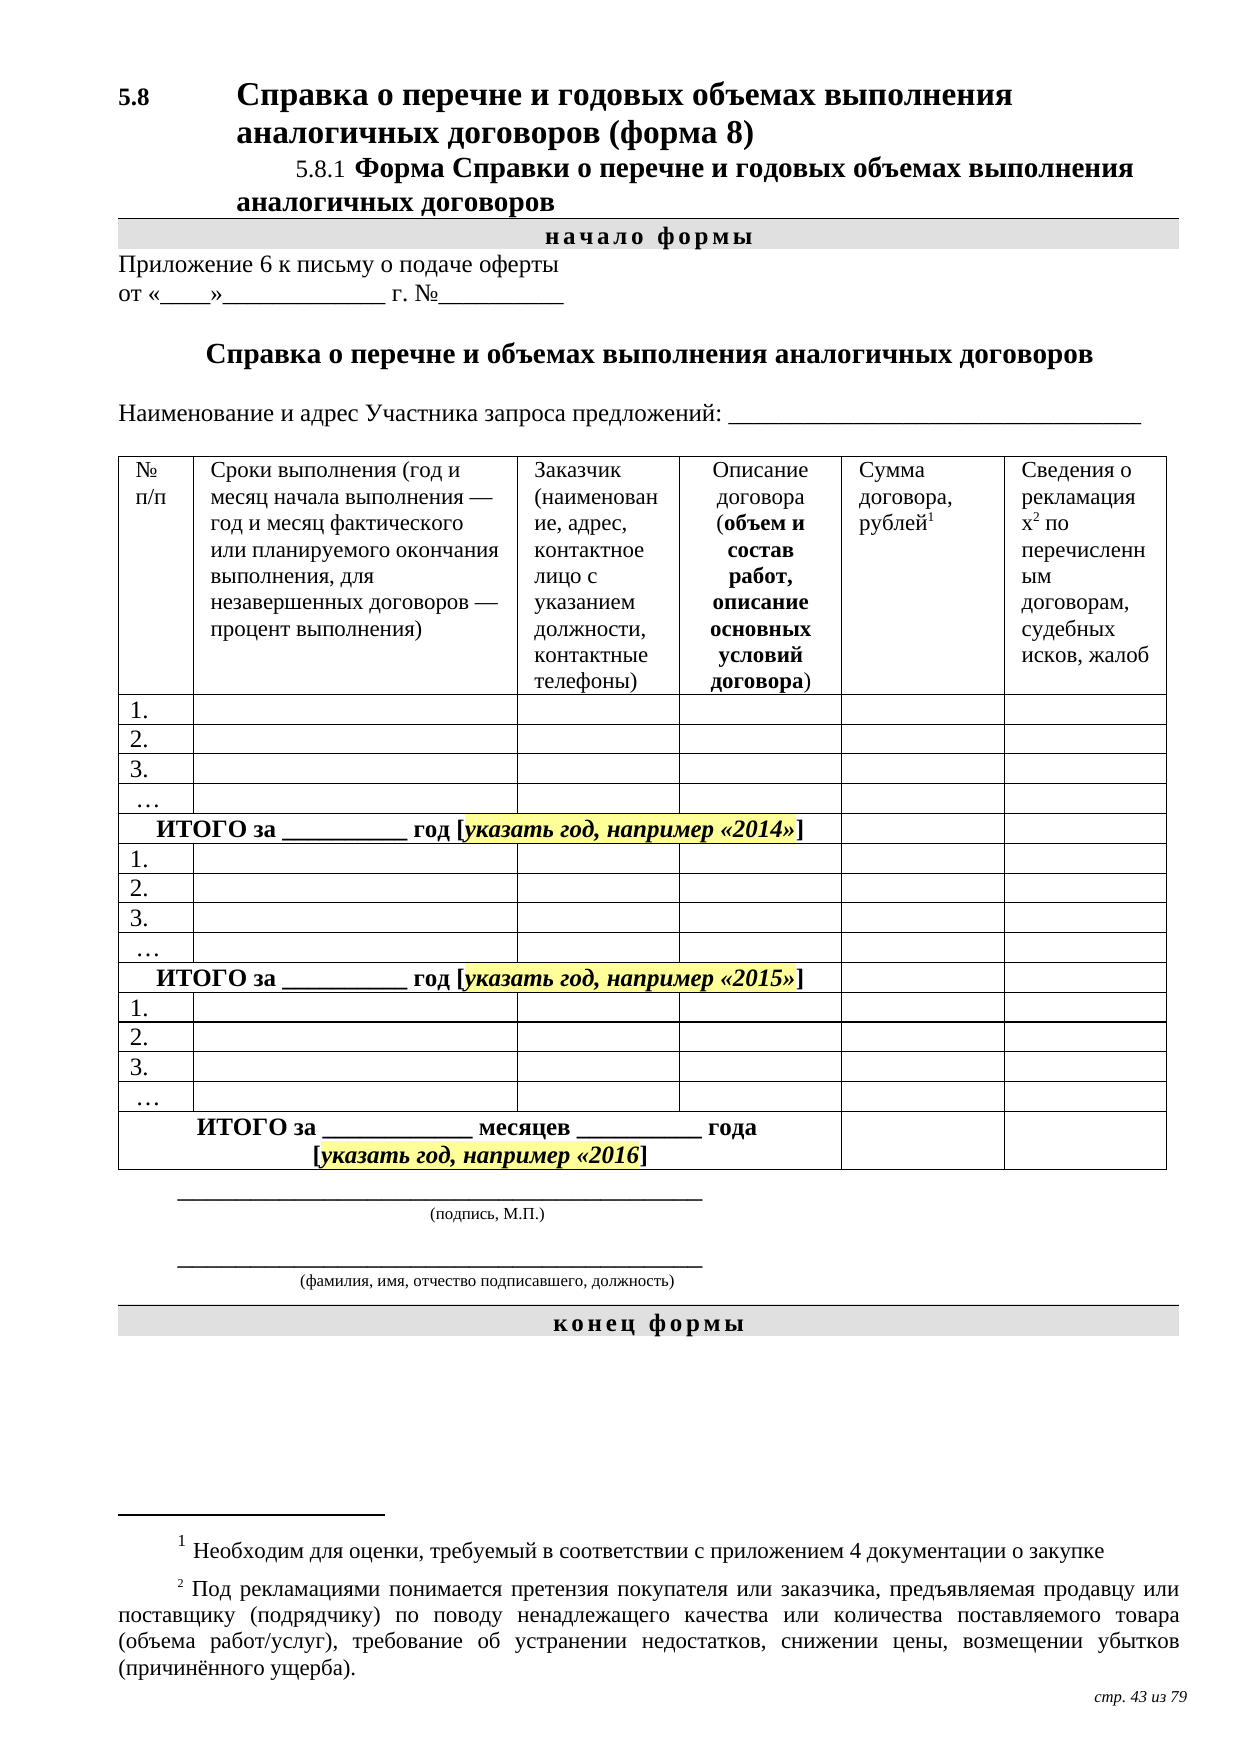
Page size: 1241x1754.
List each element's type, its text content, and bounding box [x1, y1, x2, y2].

table_header Сумма договора, рублей [842, 457, 1004, 694]
table_cell [518, 844, 679, 872]
text конец формы [118, 1306, 1179, 1336]
table_cell [518, 1082, 679, 1111]
table_cell [680, 903, 841, 932]
text Форма Справки о перечне и годовых объемах выполнения аналогичных договоров [236, 151, 1181, 218]
table_cell [194, 844, 517, 872]
table_cell [1005, 784, 1166, 813]
table_cell [680, 933, 841, 962]
table_cell [1005, 1023, 1166, 1051]
text (фамилия, имя, отчество подписавшего, должность) [118, 1271, 797, 1304]
table_cell [680, 754, 841, 783]
table_cell ИТОГО за ____________ месяцев __________ года [указать год, например «2016] [119, 1112, 841, 1169]
table_cell [680, 1082, 841, 1111]
table_cell [194, 1023, 517, 1051]
table_cell [1005, 963, 1166, 992]
table_cell [518, 903, 679, 932]
table_cell [518, 784, 679, 813]
table_cell [119, 874, 193, 902]
table_cell [680, 1052, 841, 1081]
table_cell [842, 993, 1004, 1021]
table_cell [842, 1082, 1004, 1111]
table_cell [842, 933, 1004, 962]
table_cell [119, 1052, 193, 1081]
table_cell [194, 754, 517, 783]
table_cell [518, 695, 679, 723]
table_cell [518, 754, 679, 783]
table_header Сроки выполнения (год и месяц начала выполнения — год и месяц фактического или планируемого окончания выполнения, для незавершенных договоров — процент выполнения) [194, 457, 517, 694]
table_cell [680, 1023, 841, 1051]
text Справка о перечне и объемах выполнения аналогичных договоров [118, 336, 1181, 369]
table_cell [842, 903, 1004, 932]
table_cell [680, 993, 841, 1021]
table_cell … [119, 1082, 193, 1111]
table_cell ИТОГО за __________ год [указать год, например «2015»] [119, 963, 465, 992]
table_header № п/п [119, 457, 193, 694]
table_cell [194, 903, 517, 932]
table_cell [119, 695, 193, 723]
table_cell ИТОГО за __________ год [указать год, например «2014»] [119, 814, 465, 843]
table_cell [842, 874, 1004, 902]
table_cell [1005, 754, 1166, 783]
table_cell [194, 784, 517, 813]
table_cell … [119, 933, 193, 962]
text ____________________________________ [118, 1237, 1181, 1271]
table_cell [518, 725, 679, 753]
table_cell [842, 754, 1004, 783]
table_cell [194, 933, 517, 962]
table_cell [680, 695, 841, 723]
table_cell [1005, 844, 1166, 872]
text (подпись, М.П.) [118, 1204, 797, 1237]
table_cell [119, 844, 193, 872]
table_header Заказчик (наименование, адрес, контактное лицо с указанием должности, контактные телефоны) [518, 457, 679, 694]
table_cell [1005, 695, 1166, 723]
table_cell [842, 695, 1004, 723]
text начало формы [118, 219, 1179, 249]
subtitle Справка о перечне и годовых объемах выполнения аналогичных договоров (форма 8) [118, 74, 1181, 151]
table_cell [119, 1023, 193, 1051]
table_cell [680, 874, 841, 902]
table_cell [119, 993, 193, 1021]
table_cell [842, 1023, 1004, 1051]
table_header Описание договора (объем и состав работ, описание основных условий договора) [680, 457, 841, 694]
table_cell [1005, 874, 1166, 902]
table_cell [842, 725, 1004, 753]
text Приложение 6 к письму о подаче оферты от «____»_____________ г. №__________ [118, 249, 1181, 307]
table_cell [842, 1112, 1004, 1169]
table_cell [1005, 903, 1166, 932]
table_cell [194, 993, 517, 1021]
table_cell … [119, 784, 193, 813]
table_cell [194, 1052, 517, 1081]
table_cell [119, 754, 193, 783]
table_cell [1005, 1052, 1166, 1081]
table_cell [842, 1052, 1004, 1081]
table_cell [680, 844, 841, 872]
table_cell [119, 903, 193, 932]
table_cell [518, 1023, 679, 1051]
table_cell [680, 725, 841, 753]
table_cell [1005, 933, 1166, 962]
table_cell [842, 784, 1004, 813]
table_cell [518, 874, 679, 902]
table_cell [1005, 993, 1166, 1021]
table_cell [194, 874, 517, 902]
table_cell [119, 725, 193, 753]
table_cell [842, 963, 1004, 992]
table_cell [194, 725, 517, 753]
table_cell [518, 933, 679, 962]
table_cell [1005, 1082, 1166, 1111]
table_header Сведения о рекламациях по перечисленным договорам, судебных исков, жалоб [1005, 457, 1166, 694]
table_cell [1005, 725, 1166, 753]
table_cell [194, 695, 517, 723]
table_cell [518, 993, 679, 1021]
table_cell [1005, 814, 1166, 843]
table_cell [194, 1082, 517, 1111]
table_cell [1005, 1112, 1166, 1169]
table_cell [680, 784, 841, 813]
text ____________________________________ [118, 1170, 1181, 1204]
table_cell [842, 814, 1004, 843]
text Наименование и адрес Участника запроса предложений: _________________________________ [118, 398, 1181, 427]
table_cell [842, 844, 1004, 872]
table_cell [518, 1052, 679, 1081]
